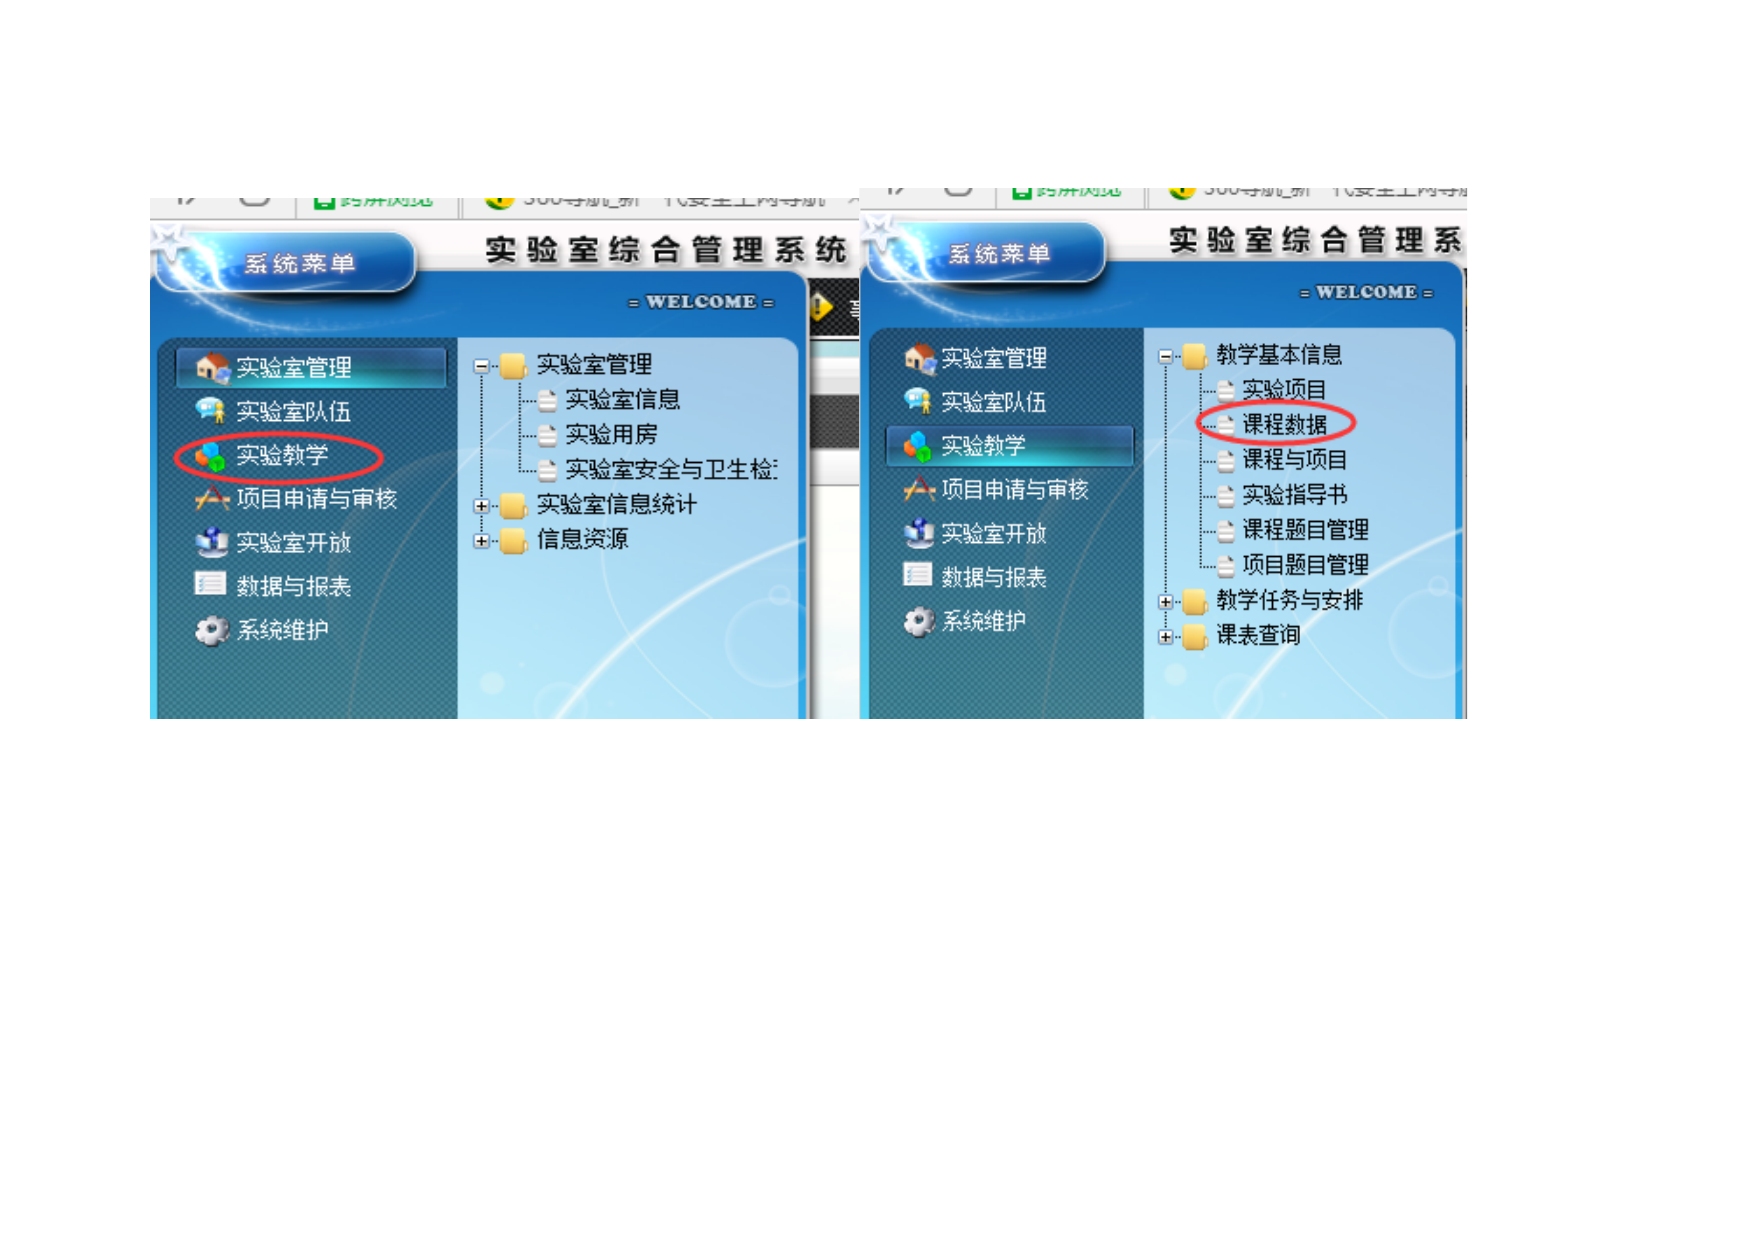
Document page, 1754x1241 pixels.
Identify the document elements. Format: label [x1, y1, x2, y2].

picture [150, 188, 1468, 719]
